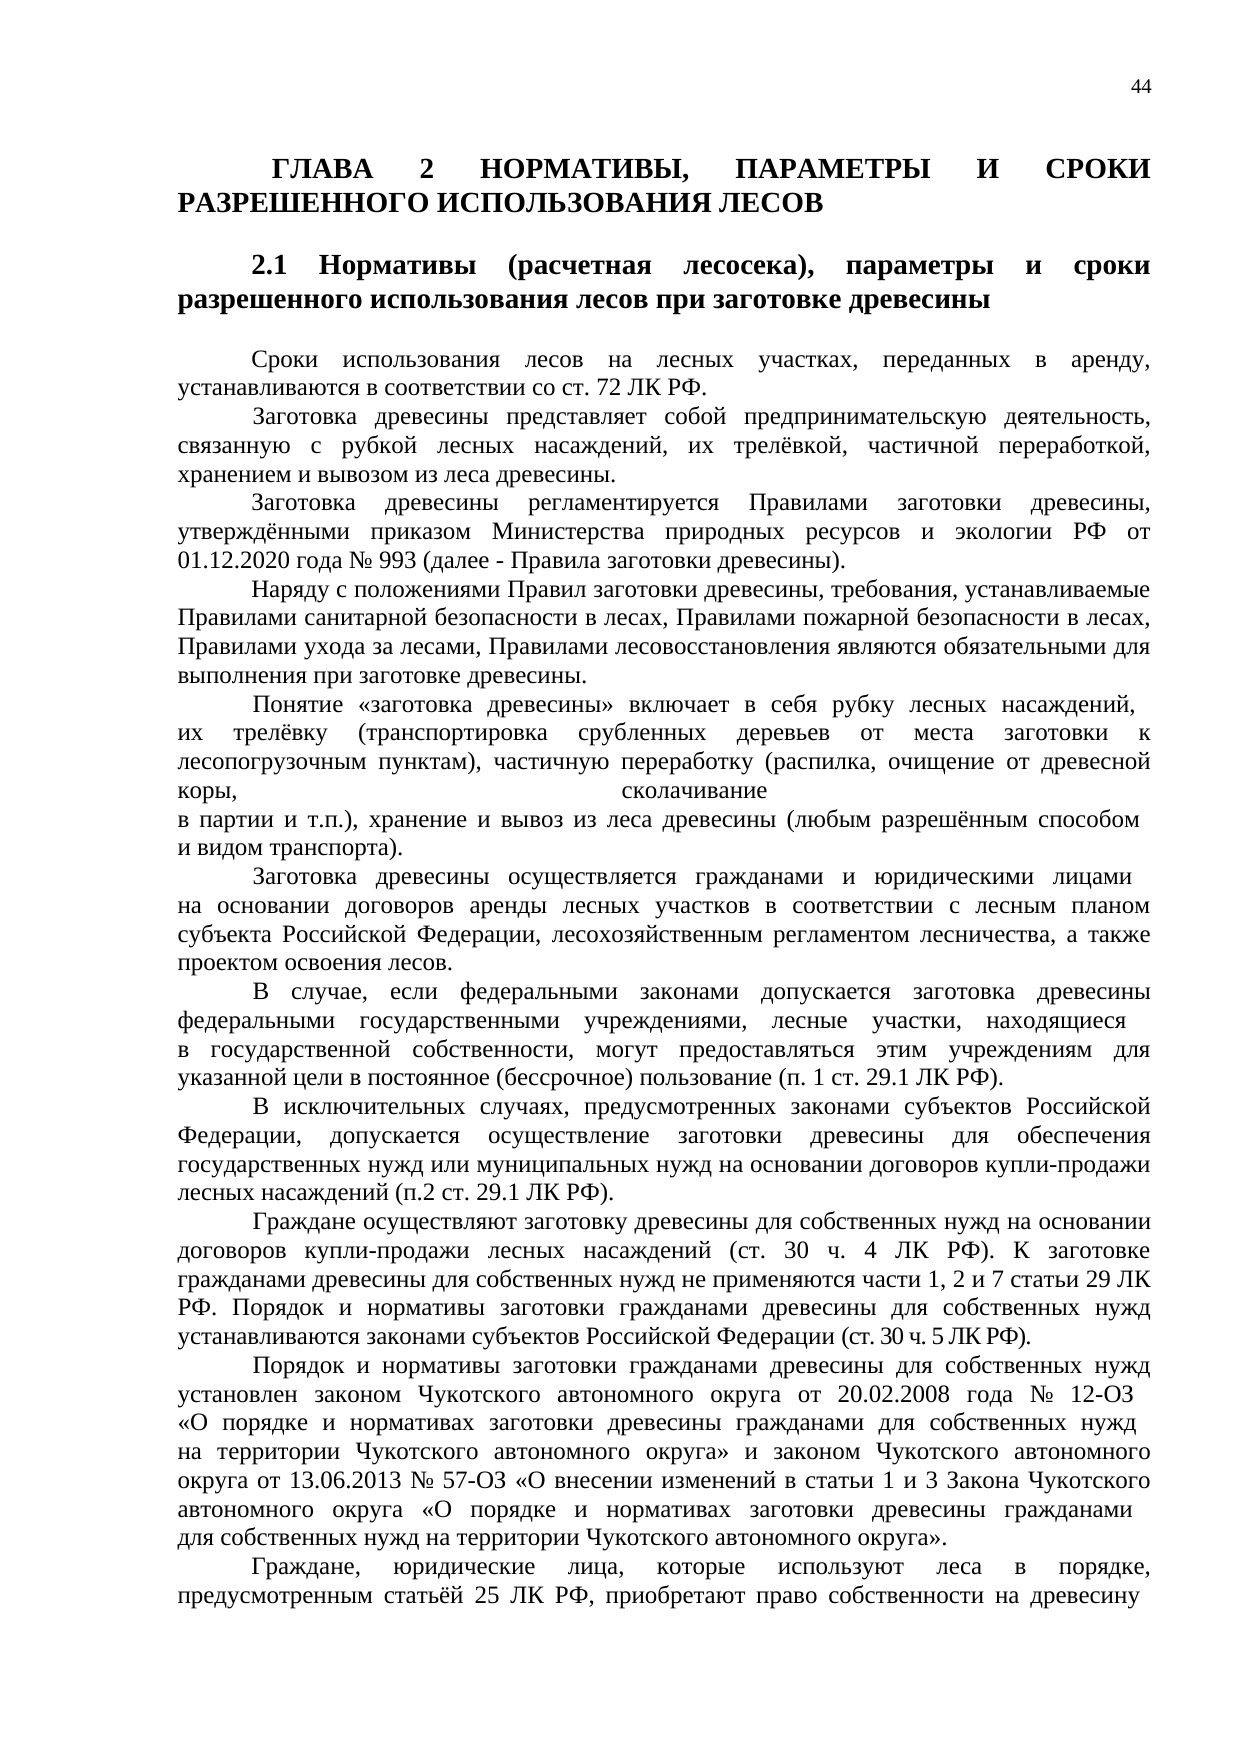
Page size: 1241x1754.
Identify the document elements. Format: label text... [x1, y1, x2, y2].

text Заготовка древесины регламентируется Правилами заготовки древесины, утверждёнными приказом Министерства природных ресурсов и экологии РФ от 01.12.2020 года № 993 (далее - Правила заготовки древесины). [177, 487, 1152, 574]
text Заготовка древесины представляет собой предпринимательскую деятельность, связанную с рубкой лесных насаждений, их трелёвкой, частичной переработкой, хранением и вывозом из леса древесины. [177, 401, 1152, 487]
text В исключительных случаях, предусмотренных законами субъектов Российской Федерации, допускается осуществление заготовки древесины для обеспечения государственных нужд или муниципальных нужд на основании договоров купли-продажи лесных насаждений (п.2 ст. 29.1 ЛК РФ). [177, 1091, 1152, 1206]
text Порядок и нормативы заготовки гражданами древесины для собственных нужд установлен законом Чукотского автономного округа от 20.02.2008 года № 12-ОЗ «О порядке и нормативах заготовки древесины гражданами для собственных нужд на территории Чукотского автономного округа» и законом Чукотского автономного округа от 13.06.2013 № 57-ОЗ «О внесении изменений в статьи 1 и 3 Закона Чукотского автономного округа «О порядке и нормативах заготовки древесины гражданами для собственных нужд на территории Чукотского автономного округа». [177, 1350, 1152, 1551]
text В случае, если федеральными законами допускается заготовка древесины федеральными государственными учреждениями, лесные участки, находящиеся в государственной собственности, могут предоставляться этим учреждениям для указанной цели в постоянное (бессрочное) пользование (п. 1 ст. 29.1 ЛК РФ). [177, 976, 1152, 1091]
text Глава 2 нормативы, параметры и сроки разрешенного использования лесов [177, 151, 1152, 218]
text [177, 1551, 1152, 1609]
text 2.1 Нормативы (расчетная лесосека), параметры и сроки разрешенного использования лесов при заготовке древесины [177, 247, 1152, 314]
text Граждане осуществляют заготовку древесины для собственных нужд на основании договоров купли-продажи лесных насаждений (ст. 30 ч. 4 ЛК РФ). К заготовке гражданами древесины для собственных нужд не применяются части 1, 2 и 7 статьи 29 ЛК РФ. Порядок и нормативы заготовки гражданами древесины для собственных нужд устанавливаются законами субъектов Российской Федерации (ст. 30 ч. 5 ЛК РФ). [177, 1206, 1152, 1350]
text Наряду с положениями Правил заготовки древесины, требования, устанавливаемые Правилами санитарной безопасности в лесах, Правилами пожарной безопасности в лесах, Правилами ухода за лесами, Правилами лесовосстановления являются обязательными для выполнения при заготовке древесины. [177, 574, 1152, 689]
text Понятие «заготовка древесины» включает в себя рубку лесных насаждений, их трелёвку (транспортировка срубленных деревьев от места заготовки к лесопогрузочным пунктам), частичную переработку (распилка, очищение от древесной коры, сколачивание в партии и т.п.), хранение и вывоз из леса древесины (любым разрешённым способом и видом транспорта). [177, 689, 1152, 861]
text Сроки использования лесов на лесных участках, переданных в аренду, устанавливаются в соответствии со ст. 72 ЛК РФ. [177, 344, 1152, 401]
text Заготовка древесины осуществляется гражданами и юридическими лицами на основании договоров аренды лесных участков в соответствии с лесным планом субъекта Российской Федерации, лесохозяйственным регламентом лесничества, а также проектом освоения лесов. [177, 861, 1152, 976]
